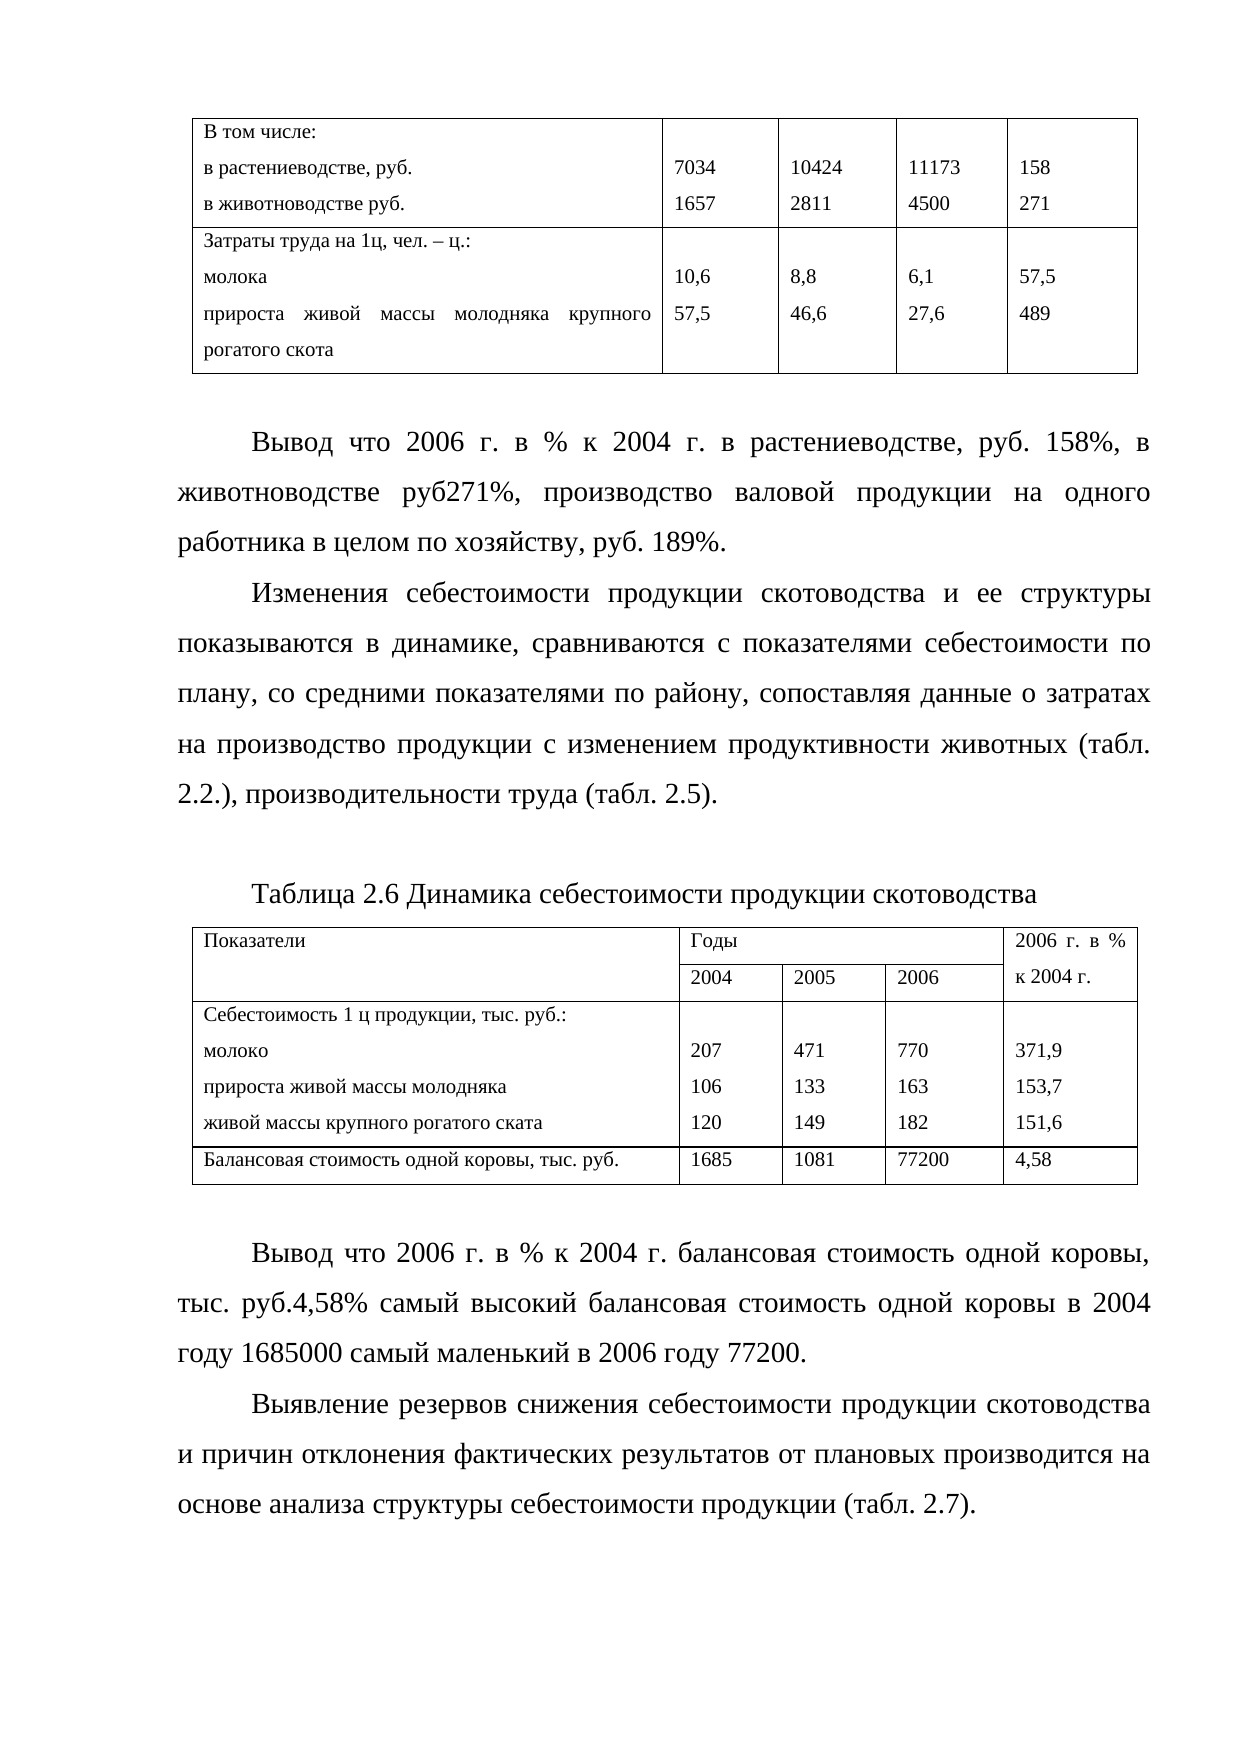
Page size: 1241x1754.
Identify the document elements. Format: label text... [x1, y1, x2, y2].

table_cell 207 106 120 [680, 1002, 782, 1146]
text Вывод что 2006 г. в % к 2004 г. в растениеводстве, руб. 158%, в животноводстве руб271%, производство валовой продукции на одного работника в целом по хозяйству, руб. 189%. [177, 424, 1152, 558]
table_header Показатели [193, 928, 679, 1001]
text Таблица 2.6 Динамика себестоимости продукции скотоводства [177, 877, 1152, 910]
text Выявление резервов снижения себестоимости продукции скотоводства и причин отклонения фактических результатов от плановых производится на основе анализа структуры себестоимости продукции (табл. 2.7). [177, 1386, 1152, 1520]
table_cell 6,1 27,6 [897, 228, 1007, 372]
table_cell Балансовая стоимость одной коровы, тыс. руб. [193, 1148, 679, 1183]
table_cell 10,6 57,5 [663, 228, 778, 372]
table_cell 4,58 [1004, 1148, 1137, 1183]
table_header Годы [680, 928, 1003, 964]
text Вывод что 2006 г. в % к 2004 г. балансовая стоимость одной коровы, тыс. руб.4,58% самый высокий балансовая стоимость одной коровы в 2004 году 1685000 самый маленький в 2006 году 77200. [177, 1235, 1152, 1369]
table_cell 1685 [680, 1148, 782, 1183]
table_cell 2004 [680, 965, 782, 1001]
table_cell 1081 [783, 1148, 885, 1183]
table_header 2006 г. в % к 2004 г. [1004, 928, 1137, 1001]
table_cell 8,8 46,6 [779, 228, 896, 372]
text Изменения себестоимости продукции скотоводства и ее структуры показываются в динамике, сравниваются с показателями себестоимости по плану, со средними показателями по району, сопоставляя данные о затратах на производство продукции с изменением продуктивности животных (табл. 2.2.), производительности труда (табл. 2.5). [177, 575, 1152, 809]
table_cell 77200 [886, 1148, 1003, 1183]
table_cell 7034 1657 [663, 119, 778, 227]
table_cell 10424 2811 [779, 119, 896, 227]
table_cell 371,9 153,7 151,6 [1004, 1002, 1137, 1146]
table_cell 2006 [886, 965, 1003, 1001]
table_cell В том числе: в растениеводстве, руб. в животноводстве руб. [193, 119, 662, 227]
table_cell 770 163 182 [886, 1002, 1003, 1146]
table_cell 158 271 [1008, 119, 1137, 227]
table_cell Затраты труда на 1ц, чел. – ц.: молока прироста живой массы молодняка крупного рогатого скота [193, 228, 662, 372]
table_cell 11173 4500 [897, 119, 1007, 227]
table_cell Себестоимость 1 ц продукции, тыс. руб.: молоко прироста живой массы молодняка живой массы крупного рогатого ската [193, 1002, 679, 1146]
table_cell 471 133 149 [783, 1002, 885, 1146]
table_cell 2005 [783, 965, 885, 1001]
table_cell 57,5 489 [1008, 228, 1137, 372]
